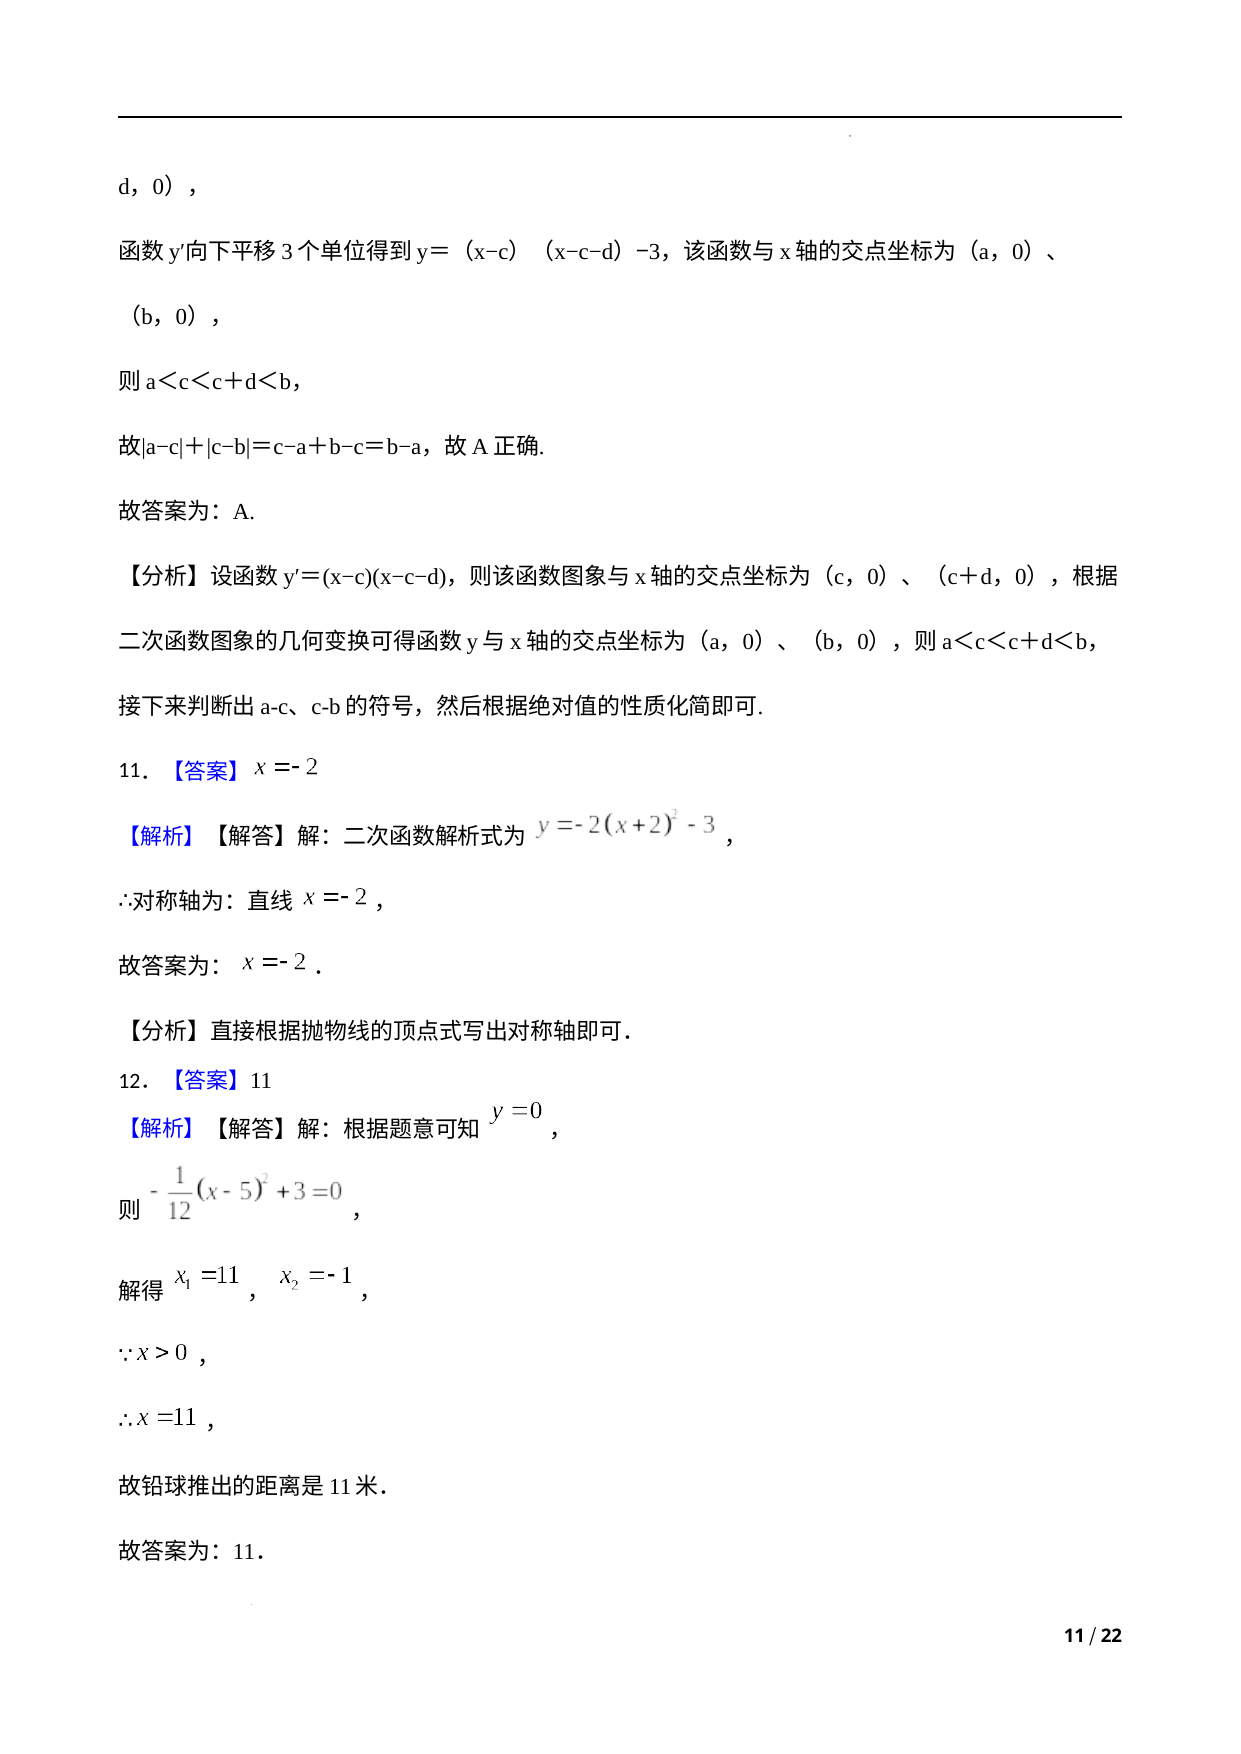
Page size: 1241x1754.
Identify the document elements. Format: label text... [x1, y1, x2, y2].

text 【分析】设函数y′＝(x−c)(x−c−d)，则该函数图象与x轴的交点坐标为（c，0）、（c＋d，0），根据二次函数图象的几何变换可得函数y与x轴的交点坐标为（a，0）、（b，0），则a＜c＜c＋d＜b，接下来判断出a-c、c-b的符号，然后根据绝对值的性质化简即可. [118, 542, 1122, 737]
text 故|a−c|＋|c−b|＝c−a＋b−c＝b−a，故A正确. [118, 412, 1122, 477]
text 解得 ， ， [118, 1257, 1122, 1322]
text 故铅球推出的距离是11米． [118, 1452, 1122, 1517]
text ∵ ， [118, 1322, 1122, 1387]
text 故答案为：11． [118, 1517, 1122, 1582]
text 故答案为： ． [118, 932, 1122, 997]
text 则 ， [118, 1160, 1122, 1257]
text 故答案为：A. [118, 477, 1122, 542]
text 11．【答案】 [118, 737, 1122, 802]
text 则a＜c＜c＋d＜b， [118, 347, 1122, 412]
text 【解析】【解答】解：根据题意可知 ， [118, 1095, 1122, 1160]
text ∴对称轴为：直线 ， [118, 867, 1122, 932]
text ∴ ， [118, 1387, 1122, 1452]
text 12．【答案】11 [118, 1062, 1122, 1095]
text 函数y′向下平移3个单位得到y＝（x−c）（x−c−d）−3，该函数与x轴的交点坐标为（a，0）、（b，0）， [118, 217, 1122, 347]
text 【解析】【解答】解：二次函数解析式为 ， [118, 802, 1122, 867]
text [118, 152, 1122, 217]
text 【分析】直接根据抛物线的顶点式写出对称轴即可． [118, 997, 1122, 1062]
